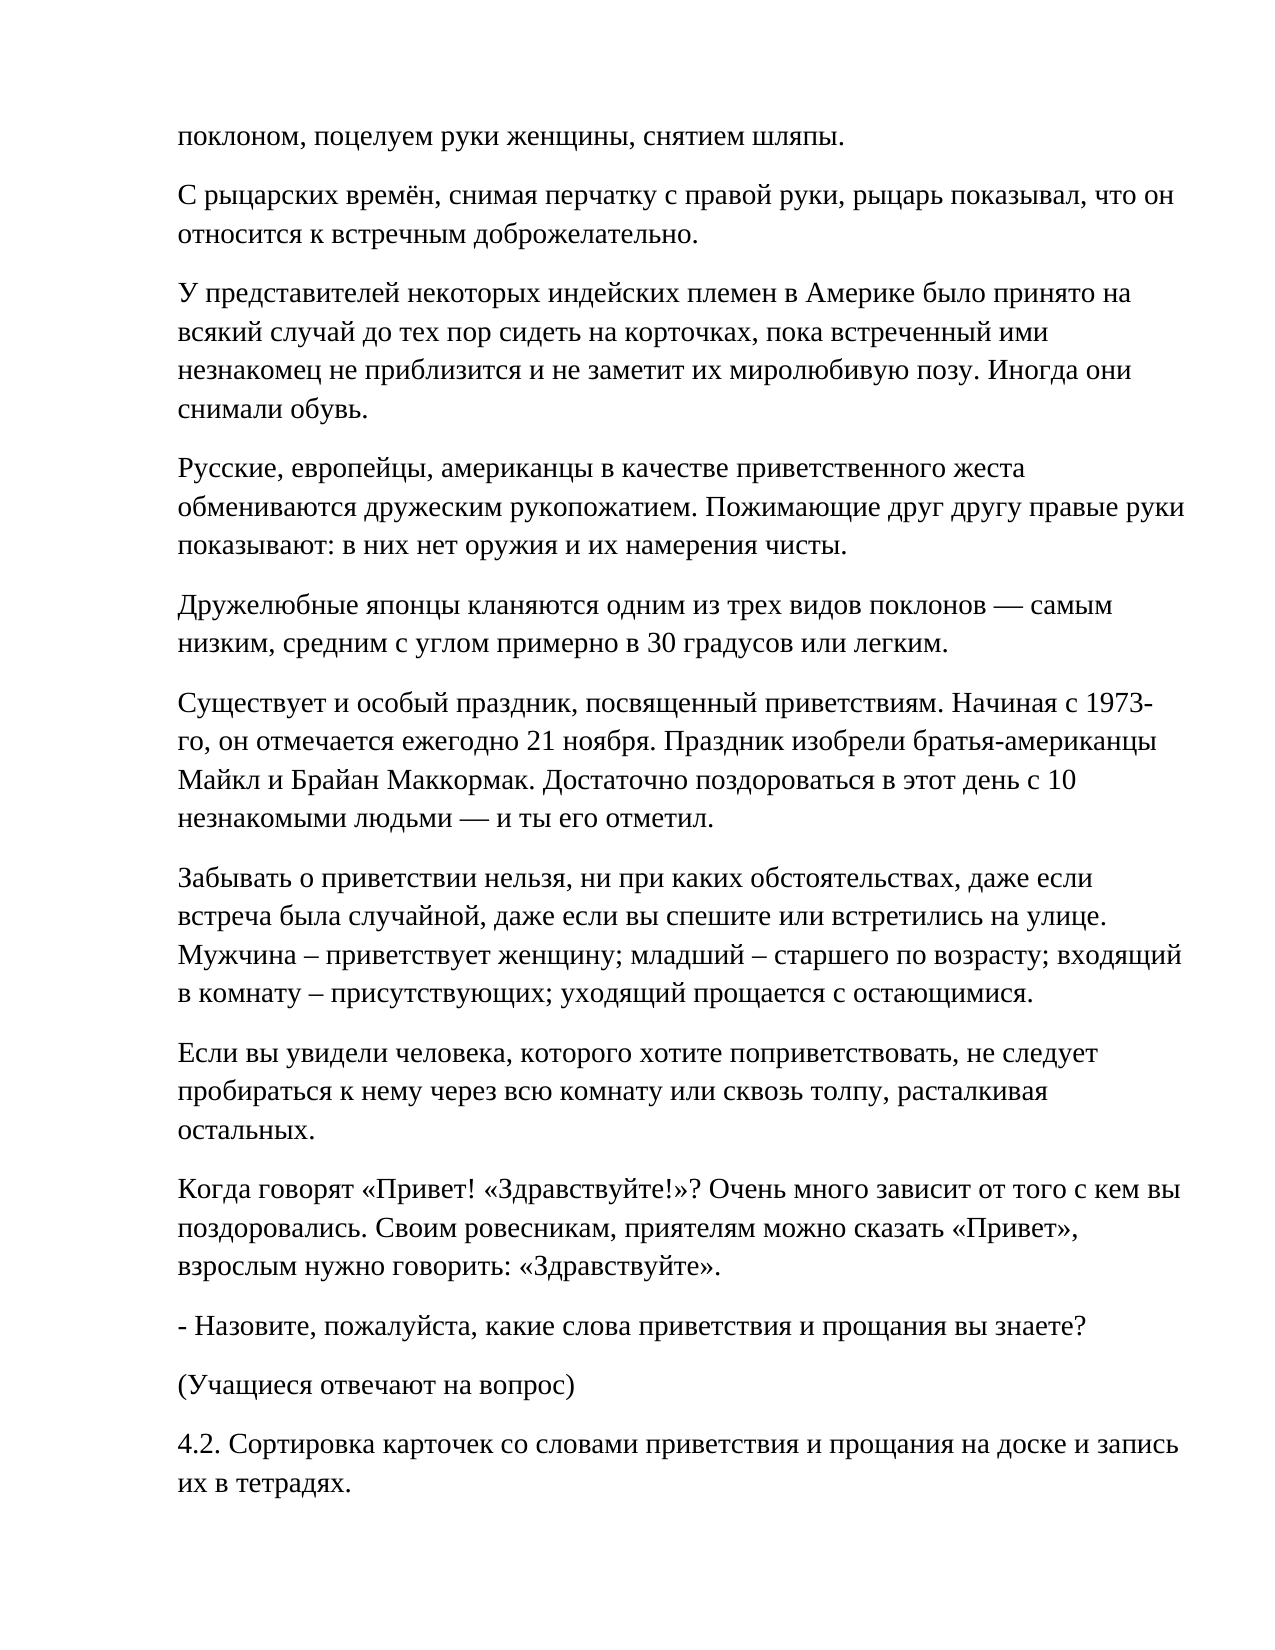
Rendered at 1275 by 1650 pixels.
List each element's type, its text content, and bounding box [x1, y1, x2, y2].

text У представителей некоторых индейских племен в Америке было принято на всякий случай до тех пор сидеть на корточках, пока встреченный ими незнакомец не приблизится и не заметит их миролюбивую позу. Иногда они снимали обувь. [177, 275, 1186, 424]
text - Назовите, пожалуйста, какие слова приветствия и прощания вы знаете? [177, 1308, 1186, 1341]
text Забывать о приветствии нельзя, ни при каких обстоятельствах, даже если встреча была случайной, даже если вы спешите или встретились на улице. Мужчина – приветствует женщину; младший – старшего по возрасту; входящий в комнату – присутствующих; уходящий прощается с остающимися. [177, 860, 1186, 1009]
text 4.2. Сортировка карточек со словами приветствия и прощания на доске и запись их в тетрадях. [177, 1426, 1186, 1498]
text (Учащиеся отвечают на вопрос) [177, 1367, 1186, 1401]
text С рыцарских времён, снимая перчатку с правой руки, рыцарь показывал, что он относится к встречным доброжелательно. [177, 177, 1186, 249]
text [177, 118, 1186, 152]
text Русские, европейцы, американцы в качестве приветственного жеста обмениваются дружеским рукопожатием. Пожимающие друг другу правые руки показывают: в них нет оружия и их намерения чисты. [177, 450, 1186, 561]
text Дружелюбные японцы кланяются одним из трех видов поклонов — самым низким, средним с углом примерно в 30 градусов или легким. [177, 587, 1186, 659]
text Когда говорят «Привет! «Здравствуйте!»? Очень много зависит от того с кем вы поздоровались. Своим ровесникам, приятелям можно сказать «Привет», взрослым нужно говорить: «Здравствуйте». [177, 1171, 1186, 1282]
text Существует и особый праздник, посвященный приветствиям. Начиная с 1973-го, он отмечается ежегодно 21 ноября. Праздник изобрели братья-американцы Майкл и Брайан Маккормак. Достаточно поздороваться в этот день с 10 незнакомыми людьми — и ты его отметил. [177, 685, 1186, 834]
text Если вы увидели человека, которого хотите поприветствовать, не следует пробираться к нему через всю комнату или сквозь толпу, расталкивая остальных. [177, 1035, 1186, 1145]
